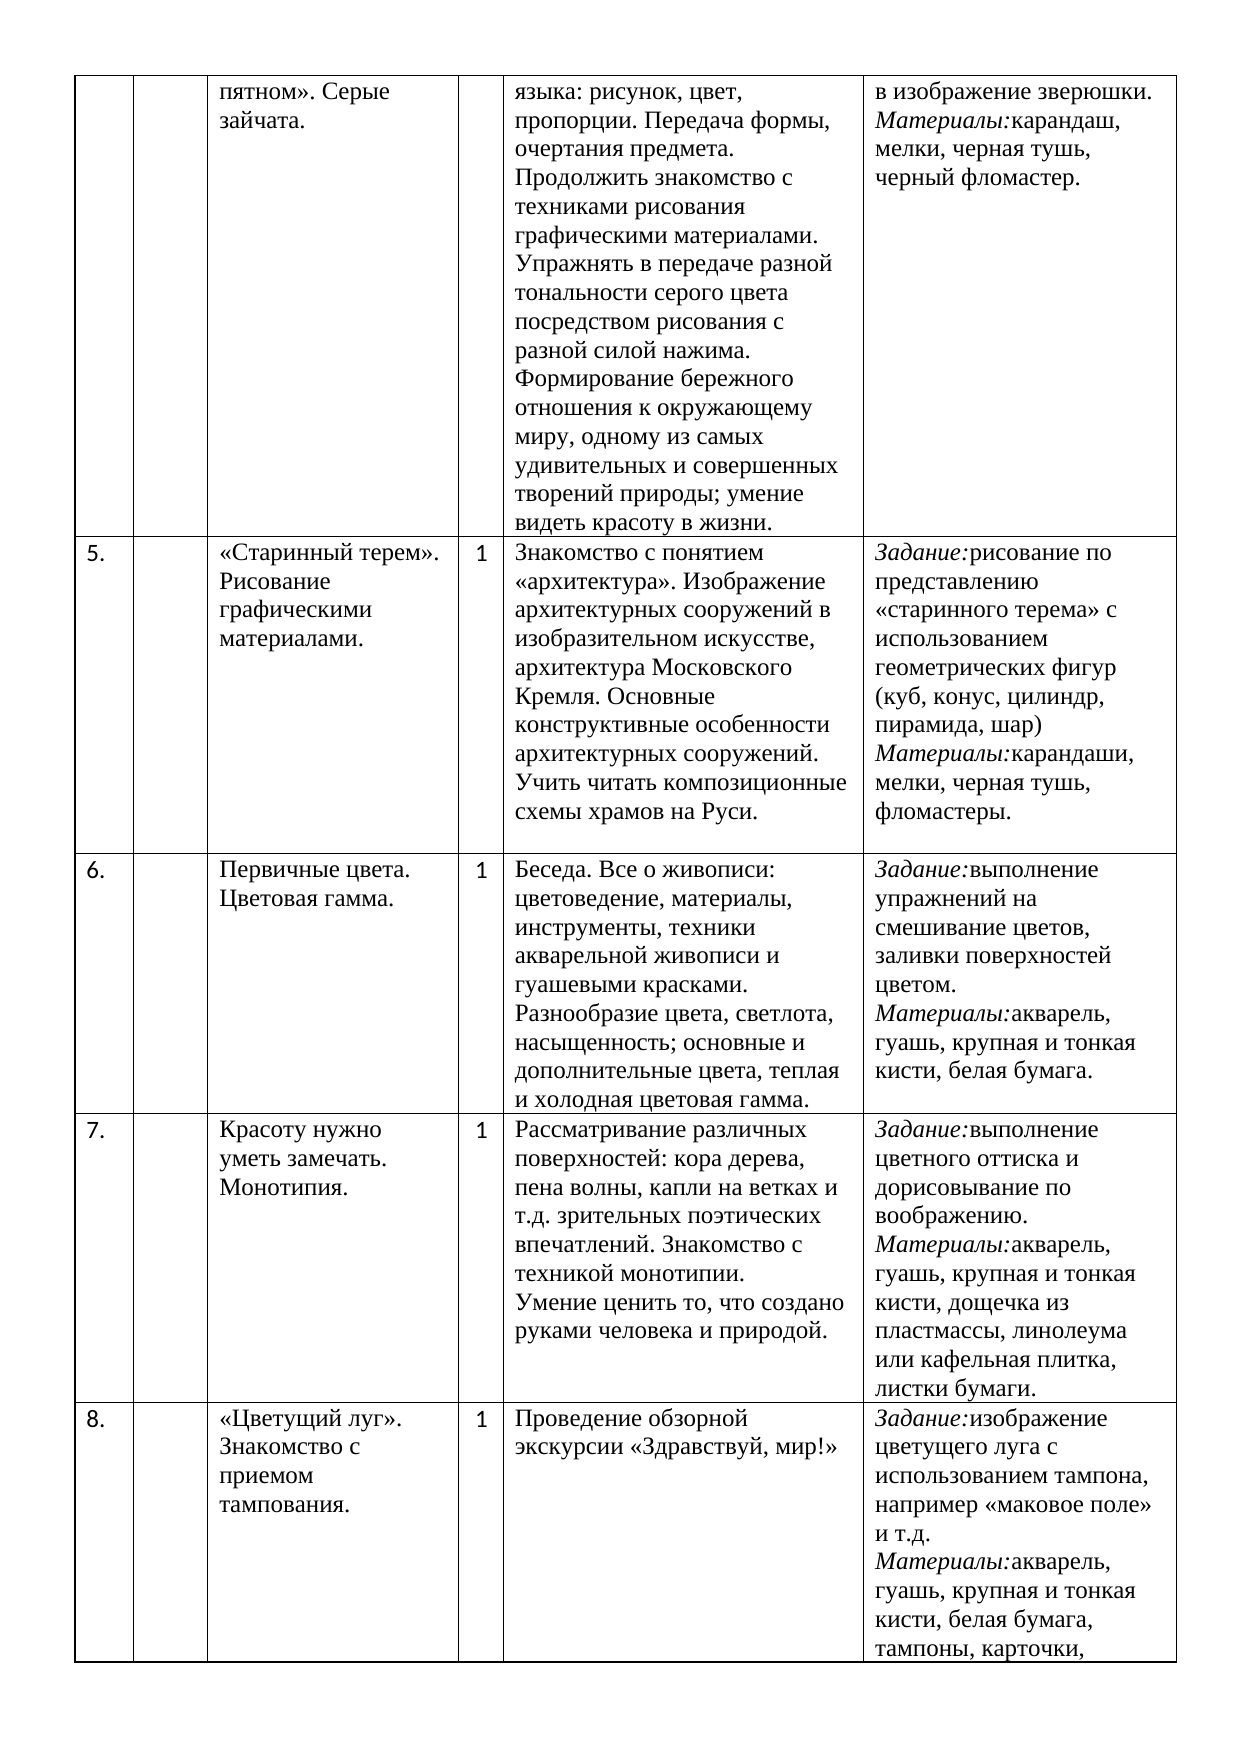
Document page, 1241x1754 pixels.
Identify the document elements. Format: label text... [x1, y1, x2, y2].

table_cell Задание:выполнение упражнений на смешивание цветов, заливки поверхностей цветом. Материалы:акварель, гуашь, крупная и тонкая кисти, белая бумага. [864, 854, 1176, 1113]
table_cell 1 [459, 537, 503, 853]
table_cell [864, 76, 1176, 536]
table_cell Беседа. Все о живописи: цветоведение, материалы, инструменты, техники акварельной живописи и гуашевыми красками. Разнообразие цвета, светлота, насыщенность; основные и дополнительные цвета, теплая и холодная цветовая гамма. [504, 854, 863, 1113]
table_cell [134, 1403, 207, 1661]
table_cell Первичные цвета. Цветовая гамма. [208, 854, 458, 1113]
table_cell 8. [76, 1403, 133, 1661]
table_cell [208, 1403, 458, 1661]
table_cell 1 [459, 1114, 503, 1402]
table_cell Знакомство с понятием «архитектура». Изображение архитектурных сооружений в изобразительном искусстве, архитектура Московского Кремля. Основные конструктивные особенности архитектурных сооружений. Учить читать композиционные схемы храмов на Руси. [504, 537, 863, 853]
table_cell Задание:рисование по представлению «старинного терема» с использованием геометрических фигур (куб, конус, цилиндр, пирамида, шар) Материалы:карандаши, мелки, черная тушь, фломастеры. [864, 537, 1176, 853]
table_cell [134, 1114, 207, 1402]
table_cell 5. [76, 537, 133, 853]
table_cell 1 [459, 854, 503, 1113]
table_cell 1 [459, 76, 503, 536]
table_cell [208, 76, 458, 536]
table_cell 1 [459, 1403, 503, 1661]
table_cell Рассматривание различных поверхностей: кора дерева, пена волны, капли на ветках и т.д. зрительных поэтических впечатлений. Знакомство с техникой монотипии. Умение ценить то, что создано руками человека и природой. [504, 1114, 863, 1402]
table_cell 4. [76, 76, 133, 536]
table_cell [134, 76, 207, 536]
table_cell «Старинный терем». Рисование графическими материалами. [208, 537, 458, 853]
table_cell [134, 854, 207, 1113]
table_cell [504, 76, 863, 536]
table_cell [134, 537, 207, 853]
table_cell 7. [76, 1114, 133, 1402]
table_cell Задание:выполнение цветного оттиска и дорисовывание по воображению. Материалы:акварель, гуашь, крупная и тонкая кисти, дощечка из пластмассы, линолеума или кафельная плитка, листки бумаги. [864, 1114, 1176, 1402]
table_cell Красоту нужно уметь замечать. Монотипия. [208, 1114, 458, 1402]
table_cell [864, 1403, 1176, 1661]
table_cell 6. [76, 854, 133, 1113]
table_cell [504, 1403, 863, 1661]
